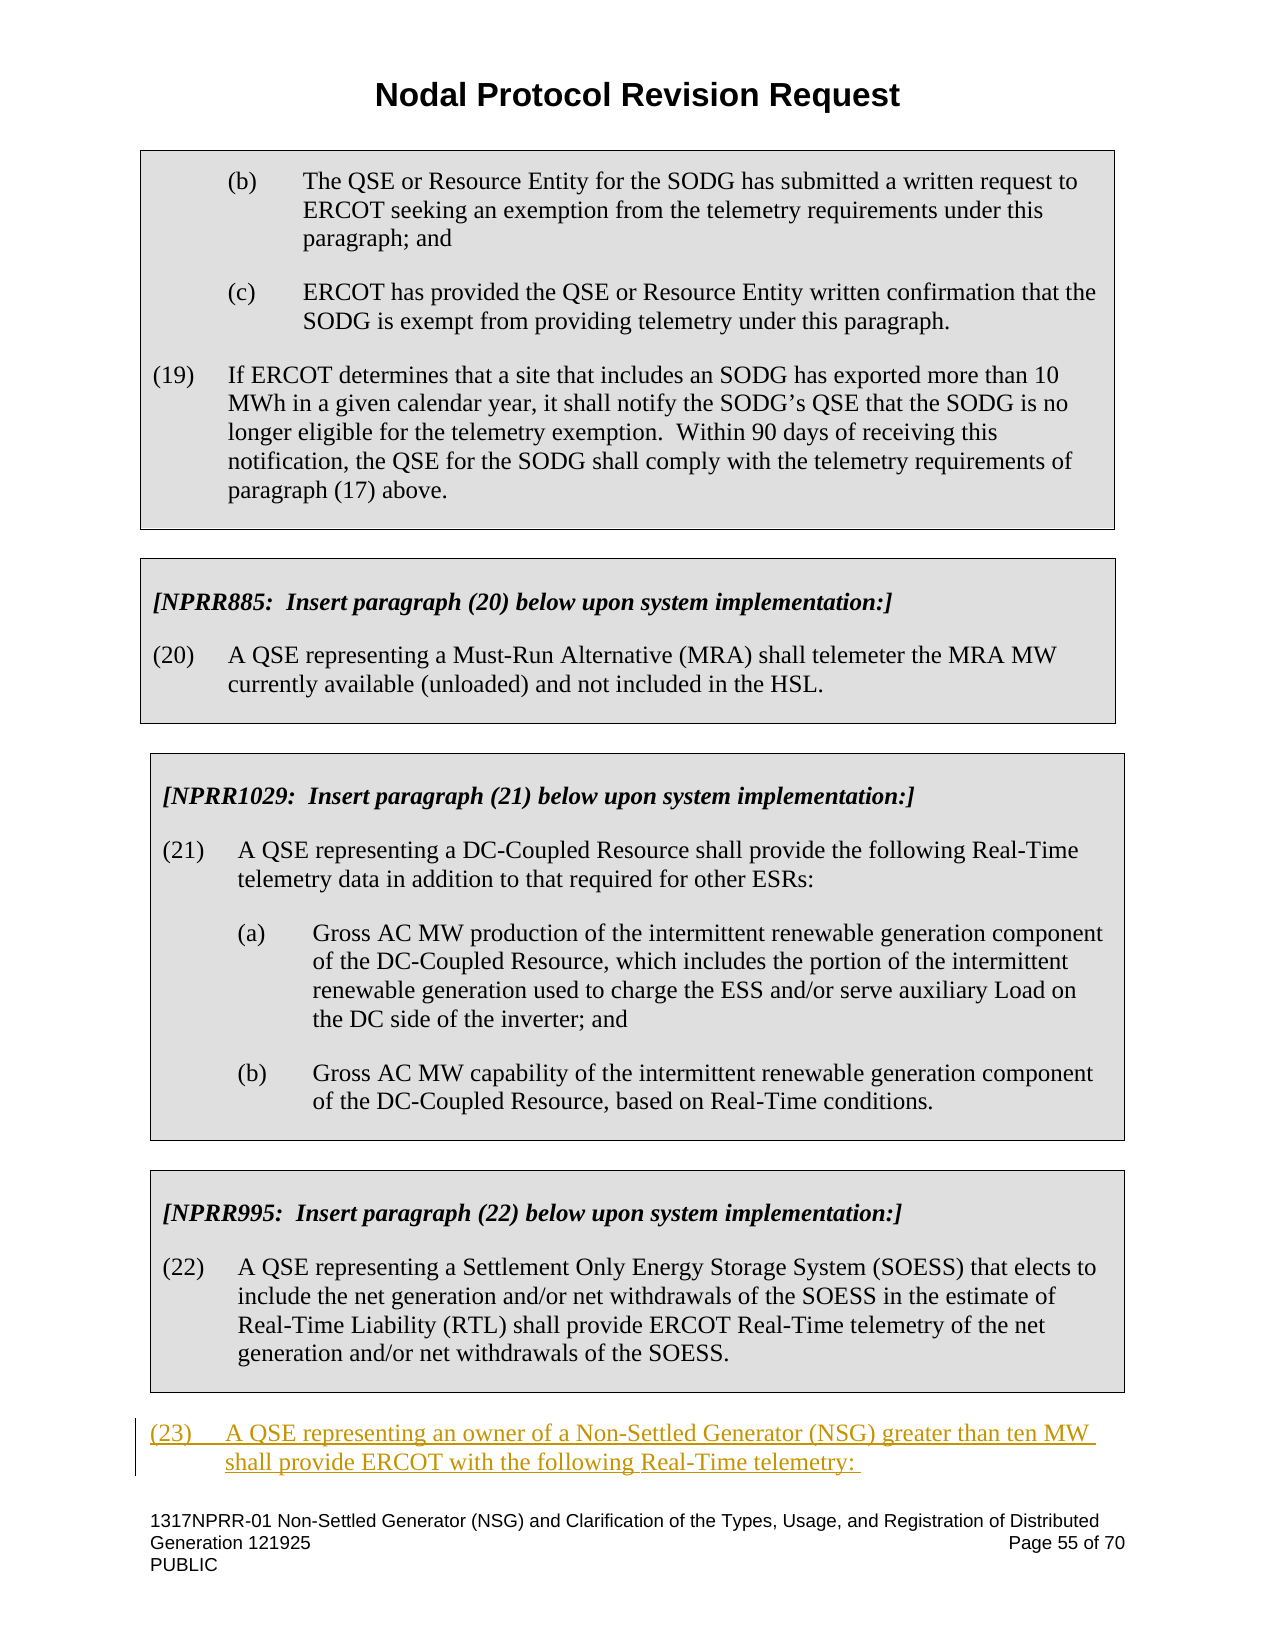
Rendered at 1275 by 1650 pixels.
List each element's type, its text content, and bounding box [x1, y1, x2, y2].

table_header [NPRR1029: Insert paragraph (21) below upon system implementation:] (21) A QSE representing a DC-Coupled Resource shall provide the following Real-Time telemetry data in addition to that required for other ESRs: (a) Gross AC MW production of the intermittent renewable generation component of the DC-Coupled Resource, which includes the portion of the intermittent renewable generation used to charge the ESS and/or serve auxiliary Load on the DC side of the inverter; and (b) Gross AC MW capability of the intermittent renewable generation component of the DC-Coupled Resource, based on Real-Time conditions. [151, 754, 1124, 1140]
table_header [NPRR995: Insert paragraph (22) below upon system implementation:] (22) A QSE representing a Settlement Only Energy Storage System (SOESS) that elects to include the net generation and/or net withdrawals of the SOESS in the estimate of Real-Time Liability (RTL) shall provide ERCOT Real-Time telemetry of the net generation and/or net withdrawals of the SOESS. [151, 1171, 1124, 1392]
table_header [NPRR885: Insert paragraph (20) below upon system implementation:] (20) A QSE representing a Must-Run Alternative (MRA) shall telemeter the MRA MW currently available (unloaded) and not included in the HSL. [141, 559, 1115, 723]
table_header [141, 151, 1114, 528]
